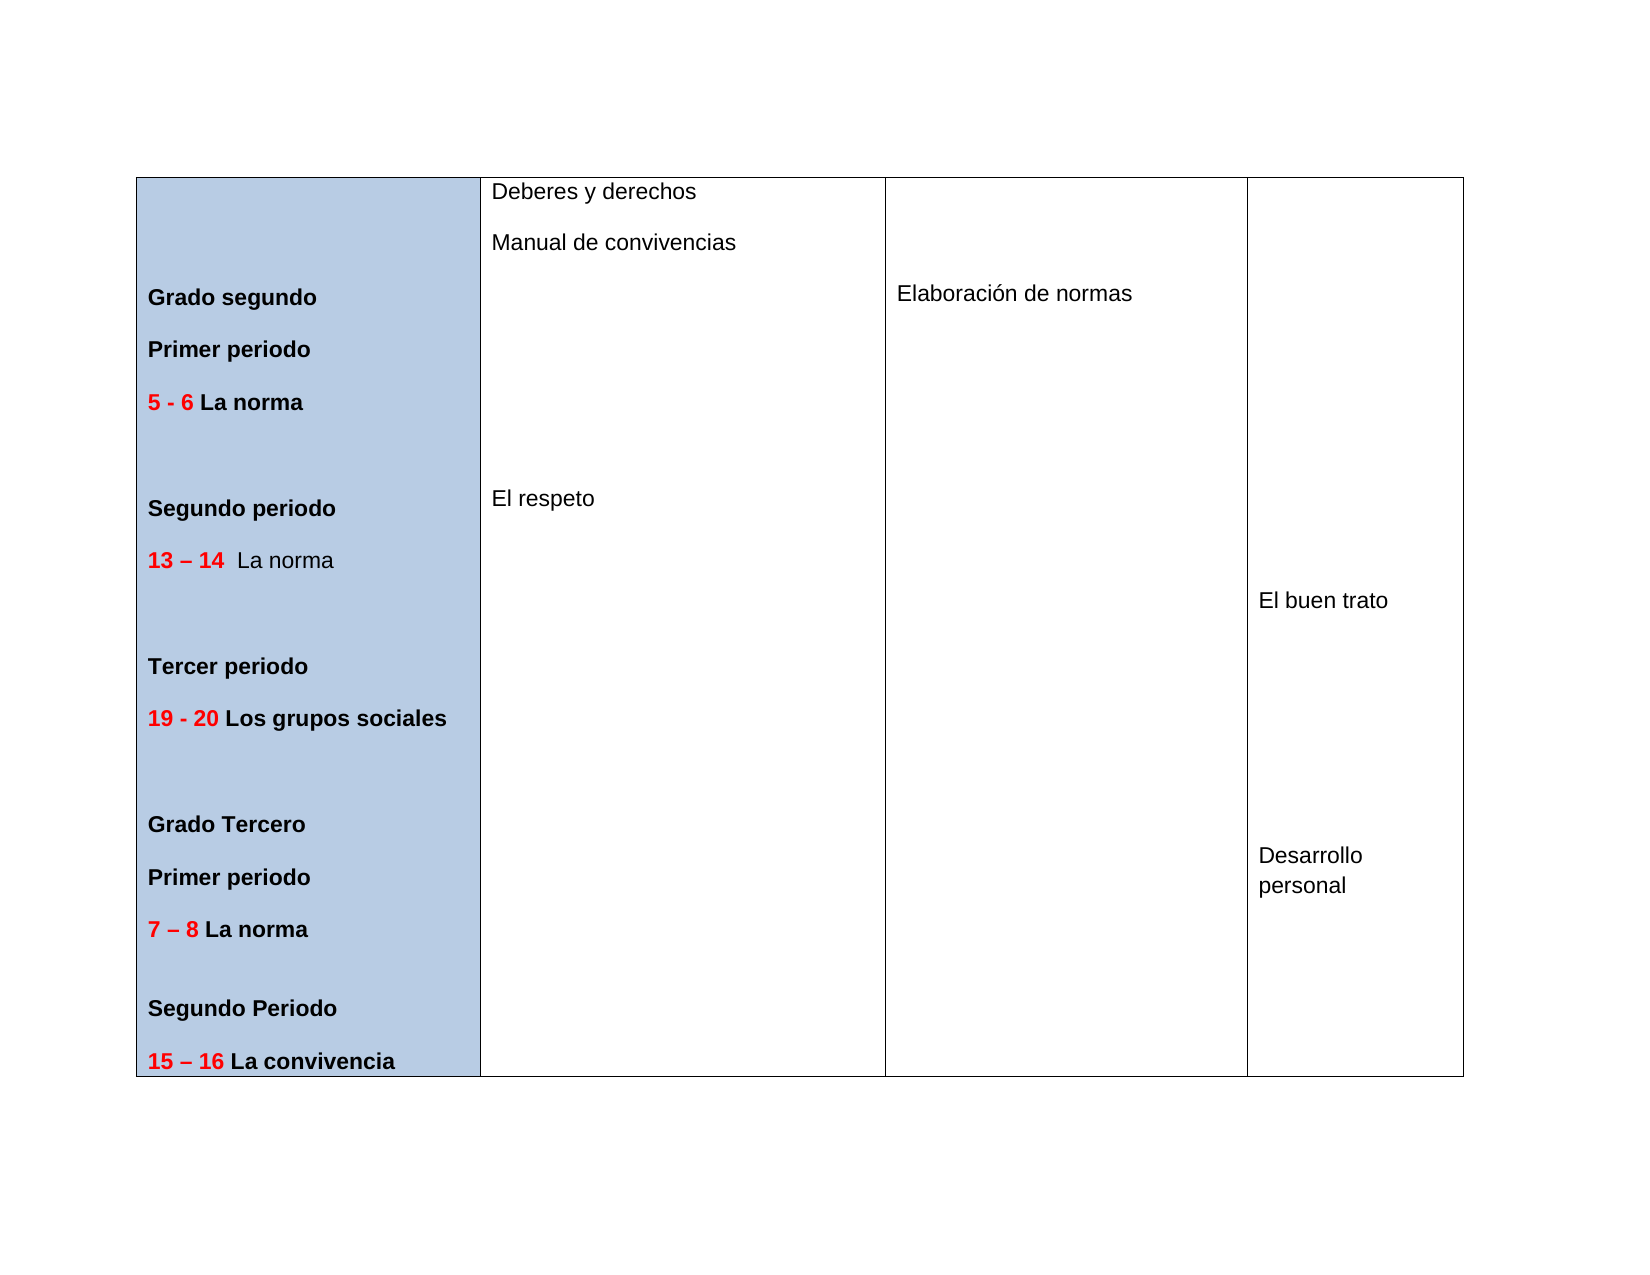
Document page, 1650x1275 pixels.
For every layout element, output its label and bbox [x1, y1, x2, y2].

table_cell [886, 178, 1247, 1076]
table_cell [481, 178, 885, 1076]
table_cell [137, 178, 480, 1076]
table_cell [1248, 178, 1463, 1076]
